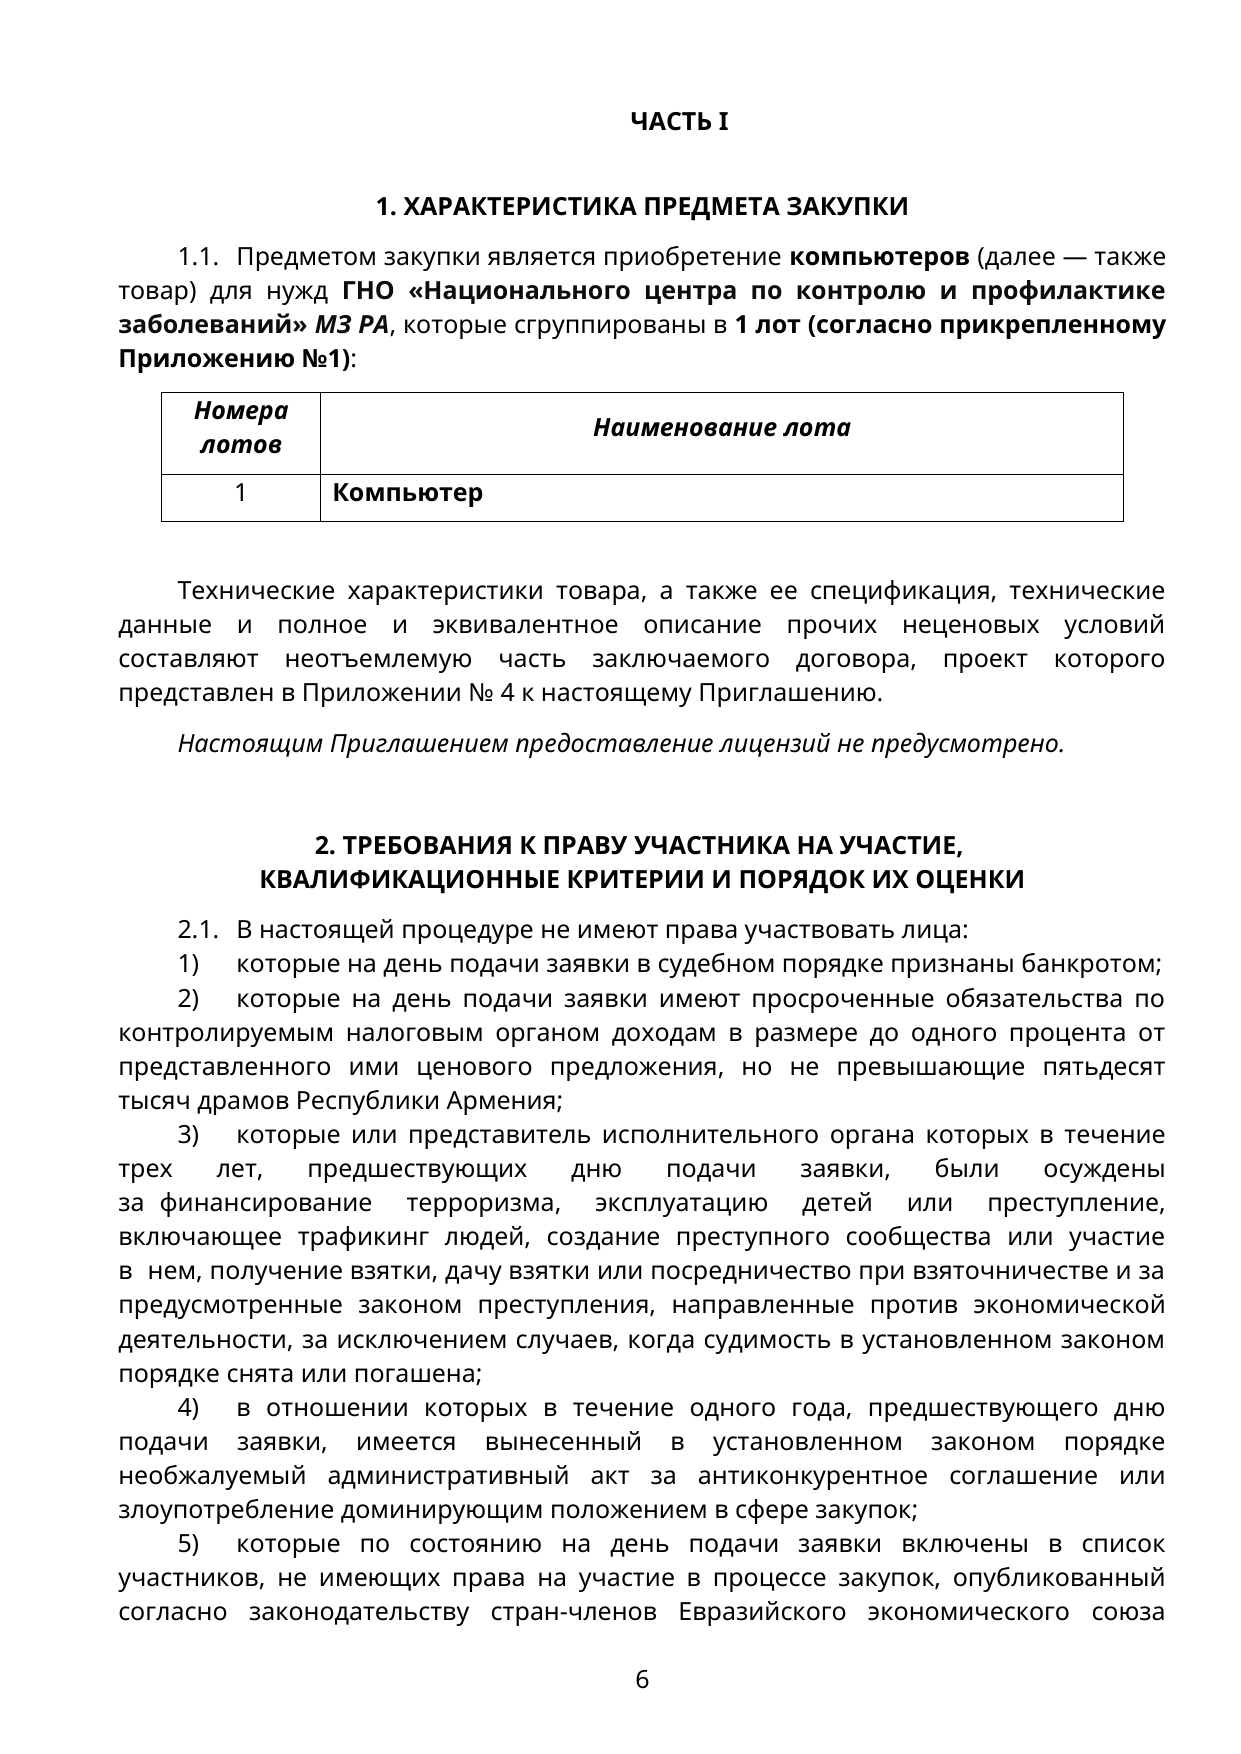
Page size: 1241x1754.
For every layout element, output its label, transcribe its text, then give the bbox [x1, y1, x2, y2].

text 1) которые на день подачи заявки в судебном порядке признаны банкротом; [118, 946, 1167, 980]
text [118, 1526, 1167, 1628]
text 2) которые на день подачи заявки имеют просроченные обязательства по контролируемым налоговым органом доходам в размере до одного процента от представленного ими ценового предложения, но не превышающие пятьдесят тысяч драмов Республики Армения; [118, 980, 1167, 1116]
text 1. ХАРАКТЕРИСТИКА ПРЕДМЕТА ЗАКУПКИ [118, 188, 1167, 222]
text Технические характеристики товара, а также ее спецификация, технические данные и полное и эквивалентное описание прочих неценовых условий составляют неотъемлемую часть заключаемого договора, проект которого представлен в Приложении № 4 к настоящему Приглашению. [118, 573, 1167, 709]
table_header Наименование лота [321, 393, 1123, 473]
table_header Номера лотов [162, 393, 320, 473]
subtitle 1.1. Предметом закупки является приобретение компьютеров (далее — также товар) для нужд ГНО «Национального центра по контролю и профилактике заболеваний» МЗ РА, которые сгруппированы в 1 лот (согласно прикрепленному Приложению №1): [118, 239, 1167, 375]
text 2. ТРЕБОВАНИЯ К ПРАВУ УЧАСТНИКА НА УЧАСТИЕ, КВАЛИФИКАЦИОННЫЕ КРИТЕРИИ И ПОРЯДОК ИХ ОЦЕНКИ [118, 827, 1167, 895]
text 3) которые или представитель исполнительного органа которых в течение трех лет, предшествующих дню подачи заявки, были осуждены за финансирование терроризма, эксплуатацию детей или преступление, включающее трафикинг людей, создание преступного сообщества или участие в нем, получение взятки, дачу взятки или посредничество при взяточничестве и за предусмотренные законом преступления, направленные против экономической деятельности, за исключением случаев, когда судимость в установленном законом порядке снята или погашена; [118, 1116, 1167, 1389]
table_cell Компьютер [321, 475, 1123, 521]
text Настоящим Приглашением предоставление лицензий не предусмотрено. [118, 726, 1167, 760]
text 2.1. В настоящей процедуре не имеют права участвовать лица: [118, 912, 1167, 946]
text Адрес электронной почты секретаря оценочной комиссии: procurement@ncdc.am ЧАСТЬ I [118, 103, 1167, 137]
table_cell 1 [162, 475, 320, 521]
text 4) в отношении которых в течение одного года, предшествующего дню подачи заявки, имеется вынесенный в установленном законом порядке необжалуемый административный акт за антиконкурентное соглашение или злоупотребление доминирующим положением в сфере закупок; [118, 1389, 1167, 1526]
